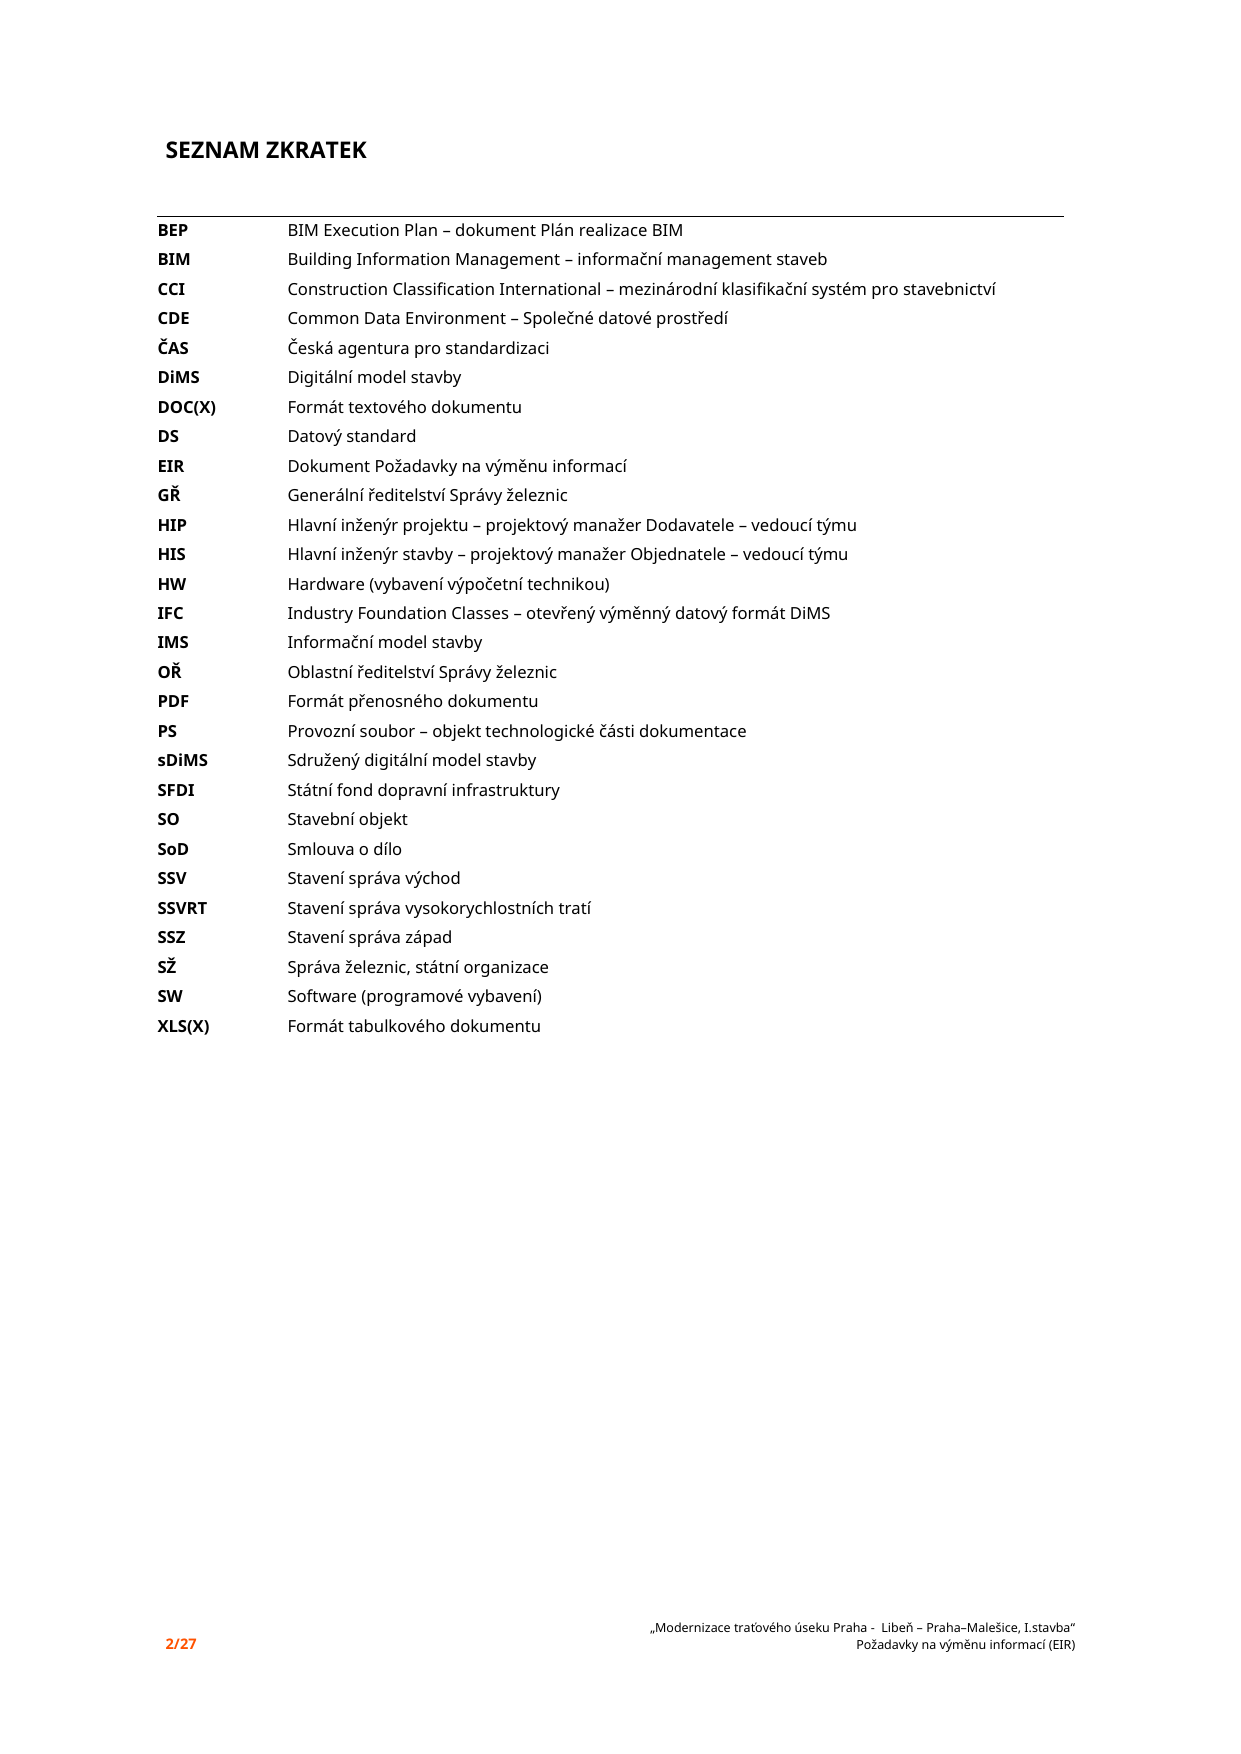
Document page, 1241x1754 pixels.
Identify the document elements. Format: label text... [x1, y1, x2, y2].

table_cell Construction Classification International – mezinárodní klasifikační systém pro stavebnictví [287, 275, 1064, 304]
table_header BIM Execution Plan – dokument Plán realizace BIM [287, 217, 1064, 245]
table_cell Dokument Požadavky na výměnu informací [287, 451, 1064, 481]
table_cell DS [157, 422, 287, 451]
table_cell IFC [157, 599, 287, 628]
table_cell Common Data Environment – Společné datové prostředí [287, 304, 1064, 333]
table_cell IMS [157, 628, 287, 658]
table_cell SW [157, 982, 287, 1011]
table_cell Digitální model stavby [287, 363, 1064, 392]
table_cell Hardware (vybavení výpočetní technikou) [287, 569, 1064, 599]
table_cell Formát tabulkového dokumentu [287, 1011, 1064, 1041]
table_cell Formát přenosného dokumentu [287, 687, 1064, 717]
table_cell Stavení správa západ [287, 923, 1064, 952]
table_cell GŘ [157, 481, 287, 510]
table_cell ČAS [157, 334, 287, 363]
table_cell PS [157, 717, 287, 746]
table_cell SSZ [157, 923, 287, 952]
table_cell Provozní soubor – objekt technologické části dokumentace [287, 717, 1064, 746]
table_cell Software (programové vybavení) [287, 982, 1064, 1011]
table_cell DiMS [157, 363, 287, 392]
table_cell Generální ředitelství Správy železnic [287, 481, 1064, 510]
table_cell Informační model stavby [287, 628, 1064, 658]
table_cell Stavení správa vysokorychlostních tratí [287, 894, 1064, 923]
table_cell SoD [157, 835, 287, 864]
table_cell BIM [157, 245, 287, 274]
table_cell Hlavní inženýr stavby – projektový manažer Objednatele – vedoucí týmu [287, 540, 1064, 569]
table_cell Správa železnic, státní organizace [287, 953, 1064, 982]
table_cell Formát textového dokumentu [287, 393, 1064, 422]
table_cell EIR [157, 451, 287, 481]
table_cell Smlouva o dílo [287, 835, 1064, 864]
table_cell OŘ [157, 658, 287, 687]
table_cell Building Information Management – informační management staveb [287, 245, 1064, 274]
table_cell DOC(X) [157, 393, 287, 422]
table_cell Sdružený digitální model stavby [287, 746, 1064, 776]
table_cell Industry Foundation Classes – otevřený výměnný datový formát DiMS [287, 599, 1064, 628]
table_cell Stavení správa východ [287, 864, 1064, 893]
table_cell SSV [157, 864, 287, 893]
table_cell HIP [157, 510, 287, 540]
table_cell SFDI [157, 776, 287, 805]
table_cell sDiMS [157, 746, 287, 776]
table_cell HIS [157, 540, 287, 569]
table_cell XLS(X) [157, 1011, 287, 1041]
table_cell Stavební objekt [287, 805, 1064, 834]
table_cell CCI [157, 275, 287, 304]
table_header BEP [157, 217, 287, 245]
table_cell SSVRT [157, 894, 287, 923]
table_cell Státní fond dopravní infrastruktury [287, 776, 1064, 805]
text Seznam zkratek [165, 134, 1075, 166]
table_cell SŽ [157, 953, 287, 982]
table_cell Datový standard [287, 422, 1064, 451]
table_cell HW [157, 569, 287, 599]
table_cell CDE [157, 304, 287, 333]
table_cell SO [157, 805, 287, 834]
table_cell Hlavní inženýr projektu – projektový manažer Dodavatele – vedoucí týmu [287, 510, 1064, 540]
table_cell PDF [157, 687, 287, 717]
table_cell Oblastní ředitelství Správy železnic [287, 658, 1064, 687]
table_cell Česká agentura pro standardizaci [287, 334, 1064, 363]
